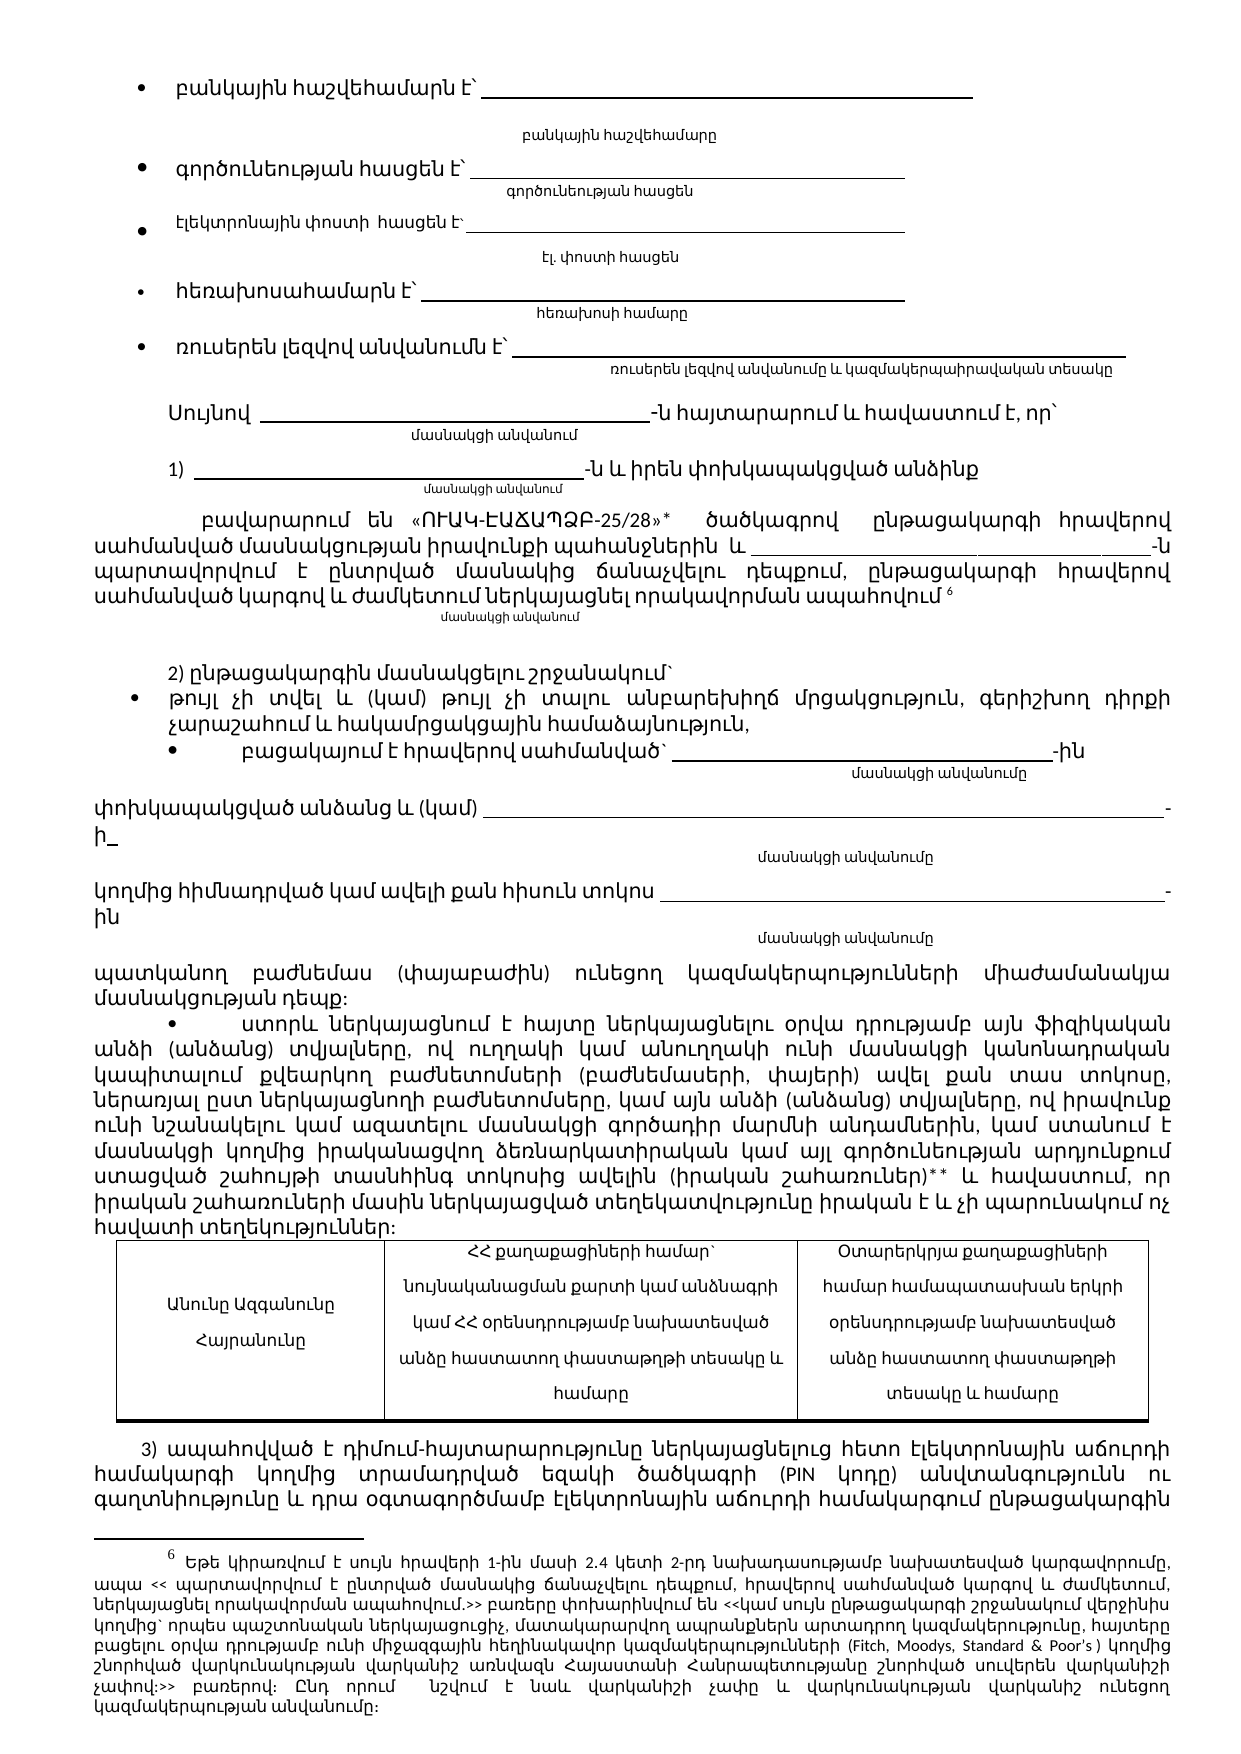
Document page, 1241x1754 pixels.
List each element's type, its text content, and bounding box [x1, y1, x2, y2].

text Սույնով -ն հայտարարում և հավաստում է, որ՝ [94, 396, 1171, 426]
list էլեկտրոնային փոստի հասցեն է՝ [138, 212, 1171, 248]
table_header Անունը Ազգանունը Հայրանունը [117, 1241, 384, 1419]
text էլ. փոստի հասցեն [94, 248, 1171, 279]
text մասնակցի անվանումը [94, 929, 1171, 960]
text մասնակցի անվանում [94, 609, 1171, 634]
list բացակայում է հրավերով սահմանված` -ին [94, 736, 1171, 764]
text պատկանող բաժնեմաս (փայաբաժին) ունեցող կազմակերպությունների միաժամանակյա մասնակցության դեպք: [94, 960, 1171, 1011]
list գործունեության հասցեն է՝ [138, 156, 1171, 182]
text 1) -ն և իրեն փոխկապակցված անձինք [94, 457, 1171, 482]
text մասնակցի անվանումը [94, 764, 1171, 795]
text մասնակցի անվանում [94, 426, 1171, 457]
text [94, 1436, 1171, 1512]
list ստորև ներկայացնում է հայտը ներկայացնելու օրվա դրությամբ այն ֆիզիկական անձի (անձանց) տվյալները, ով ուղղակի կամ անուղղակի ունի մասնակցի կանոնադրական կապիտալում քվեարկող բաժնետոմսերի (բաժնեմասերի, փայերի) ավել քան տաս տոկոսը, ներառյալ ըստ ներկայացնողի բաժնետոմսերը, կամ այն անձի (անձանց) տվյալները, ով իրավունք ունի նշանակելու կամ ազատելու մասնակցի գործադիր մարմնի անդամներին, կամ ստանում է մասնակցի կողմից իրականացվող ձեռնարկատիրական կամ այլ գործունեության արդյունքում ստացված շահույթի տասնհինգ տոկոսից ավելին (իրական շահառուներ)** և հավաստում, որ իրական շահառուների մասին ներկայացված տեղեկատվությունը իրական է և չի պարունակում ոչ հավատի տեղեկություններ: [94, 1011, 1171, 1240]
text 2) ընթացակարգին մասնակցելու շրջանակում` [94, 660, 1171, 685]
text փոխկապակցված անձանց և (կամ) -ի [94, 795, 1171, 848]
text գործունեության հասցեն [94, 182, 1171, 212]
text հեռախոսի համարը [462, 304, 1171, 334]
list ռուսերեն լեզվով անվանումն է՝ [138, 334, 1171, 360]
text բանկային հաշվեհամարը [94, 126, 1171, 156]
text բավարարում են «ՈՒԱԿ-ԷԱՃԱՊՁԲ-25/28»* ծածկագրով ընթացակարգի հրավերով սահմանված մասնակցության իրավունքի պահանջներին և -ն պարտավորվում է ընտրված մասնակից ճանաչվելու դեպքում, ընթացակարգի հրավերով սահմանված կարգով և ժամկետում ներկայացնել որակավորման ապահովում [94, 507, 1171, 609]
list հեռախոսահամարն է՝ [138, 279, 1171, 304]
list թույլ չի տվել և (կամ) թույլ չի տալու անբարեխիղճ մրցակցություն, գերիշխող դիրքի չարաշահում և հակամրցակցային համաձայնություն, [131, 685, 1171, 736]
list բանկային հաշվեհամարն է՝ [138, 75, 1171, 126]
text ռուսերեն լեզվով անվանումը և կազմակերպաիրավական տեսակը [536, 360, 1171, 391]
text մասնակցի անվանում [94, 482, 1171, 507]
table_header Օտարերկրյա քաղաքացիների համար համապատասխան երկրի օրենսդրությամբ նախատեսված անձը հաստատող փաստաթղթի տեսակը և համարը [798, 1241, 1148, 1419]
text մասնակցի անվանումը [94, 848, 1171, 879]
text կողմից հիմնադրված կամ ավելի քան հիսուն տոկոս -ին [94, 879, 1171, 929]
table_header ՀՀ քաղաքացիների համար` նույնականացման քարտի կամ անձնագրի կամ ՀՀ օրենսդրությամբ նախատեսված անձը հաստատող փաստաթղթի տեսակը և համարը [385, 1241, 797, 1419]
